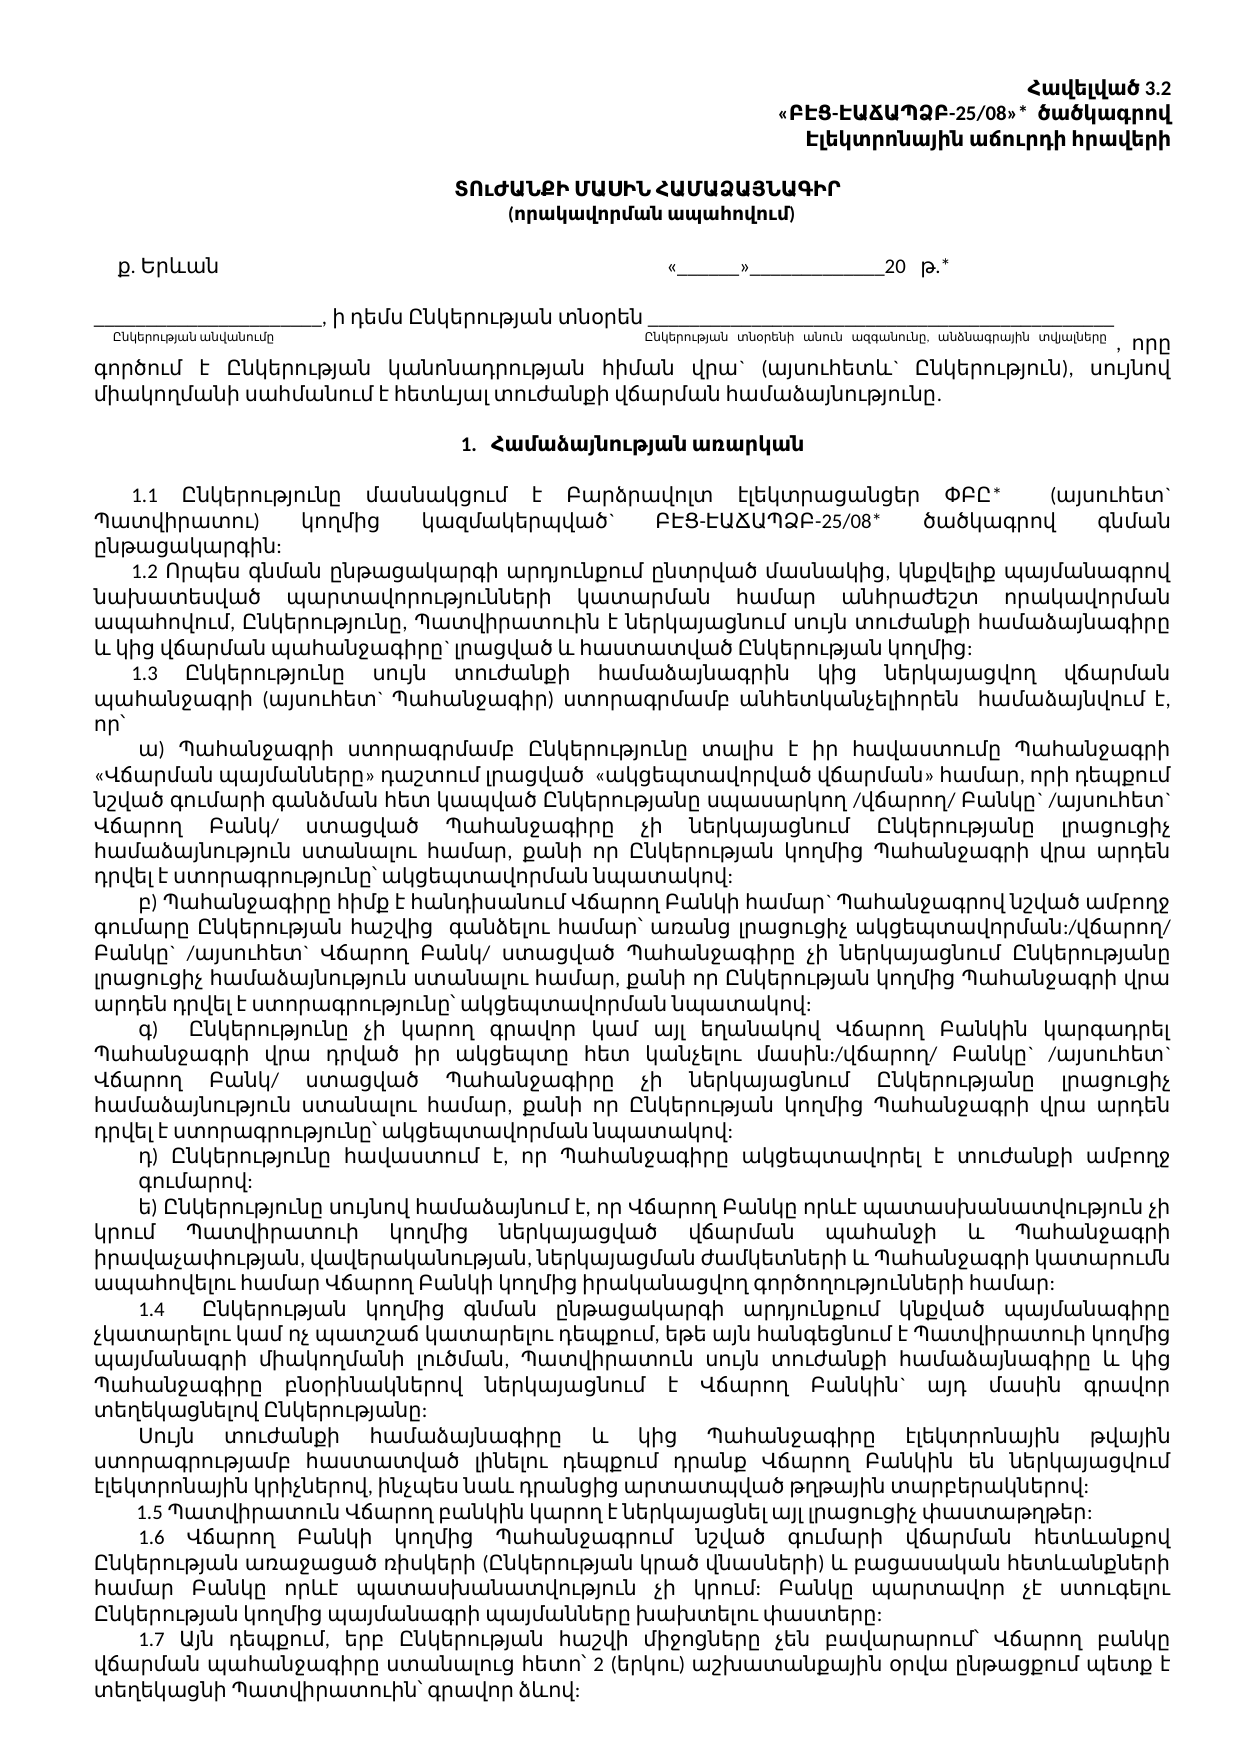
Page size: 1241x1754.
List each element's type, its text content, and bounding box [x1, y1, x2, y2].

text գ) Ընկերությունը չի կարող գրավոր կամ այլ եղանակով Վճարող Բանկին կարգադրել Պահանջագրի վրա դրված իր ակցեպտը հետ կանչելու մասին:/վճարող/ Բանկը` /այսուհետ` Վճարող Բանկ/ ստացված Պահանջագիրը չի ներկայացնում Ընկերությանը լրացուցիչ համաձայնություն ստանալու համար, քանի որ Ընկերության կողմից Պահանջագրի վրա արդեն դրվել է ստորագրությունը՝ ակցեպտավորման նպատակով: [94, 1016, 1171, 1143]
text դ) Ընկերությունը հավաստում է, որ Պահանջագիրը ակցեպտավորել է տուժանքի ամբողջ գումարով: [138, 1143, 1171, 1194]
text 1.6 Վճարող Բանկի կողմից Պահանջագրում նշված գումարի վճարման հետևանքով Ընկերության առաջացած ռիսկերի (Ընկերության կրած վնասների) և բացասական հետևանքների համար Բանկը որևէ պատասխանատվություն չի կրում: Բանկը պարտավոր չէ ստուգելու Ընկերության կողմից պայմանագրի պայմանները խախտելու փաստերը: [94, 1524, 1171, 1626]
text ______________________, ի դեմս Ընկերության տնօրեն _____________________________________________ [94, 304, 1171, 330]
text ք. Երևան «______»_____________20 թ.* [94, 254, 1171, 279]
text «ԲԷՑ-ԷԱՃԱՊՁԲ-25/08»* ծածկագրով [94, 100, 1171, 126]
text 1.1 Ընկերությունը մասնակցում է Բարձրավոլտ էլեկտրացանցեր ՓԲԸ* (այսուհետ` Պատվիրատու) կողմից կազմակերպված` ԲԷՑ-ԷԱՃԱՊՁԲ-25/08* ծածկագրով գնման ընթացակարգին: [94, 482, 1171, 559]
text Ընկերության անվանումը Ընկերության տնօրենի անուն ազգանունը, անձնագրային տվյալները , որը գործում է Ընկերության կանոնադրության հիման վրա` (այսուհետև` Ընկերություն), սույնով միակողմանի սահմանում է հետևյալ տուժանքի վճարման համաձայնությունը. [94, 330, 1171, 406]
text Սույն տուժանքի համաձայնագիրը և կից Պահանջագիրը էլեկտրոնային թվային ստորագրությամբ հաստատված լինելու դեպքում դրանք Վճարող Բանկին են ներկայացվում էլեկտրոնային կրիչներով, ինչպես նաև դրանցից արտատպված թղթային տարբերակներով: [94, 1423, 1171, 1499]
text 1. Համաձայնության առարկան [94, 432, 1171, 457]
text 1.4 Ընկերության կողմից գնման ընթացակարգի արդյունքում կնքված պայմանագիրը չկատարելու կամ ոչ պատշաճ կատարելու դեպքում, եթե այն հանգեցնում է Պատվիրատուի կողմից պայմանագրի միակողմանի լուծման, Պատվիրատուն սույն տուժանքի համաձայնագիրը և կից Պահանջագիրը բնօրինակներով ներկայացնում է Վճարող Բանկին` այդ մասին գրավոր տեղեկացնելով Ընկերությանը: [94, 1296, 1171, 1423]
text Հավելված 3.2 [94, 75, 1171, 100]
text 1.2 Որպես գնման ընթացակարգի արդյունքում ընտրված մասնակից, կնքվելիք պայմանագրով նախատեսված պարտավորությունների կատարման համար անհրաժեշտ որակավորման ապահովում, Ընկերությունը, Պատվիրատուին է ներկայացնում սույն տուժանքի համաձայնագիրը և կից վճարման պահանջագիրը` լրացված և հաստատված Ընկերության կողմից: [94, 559, 1171, 660]
text ա) Պահանջագրի ստորագրմամբ Ընկերությունը տալիս է իր հավաստումը Պահանջագրի «Վճարման պայմանները» դաշտում լրացված «ակցեպտավորված վճարման» համար, որի դեպքում նշված գումարի գանձման հետ կապված Ընկերությանը սպասարկող /վճարող/ Բանկը` /այսուհետ` Վճարող Բանկ/ ստացված Պահանջագիրը չի ներկայացնում Ընկերությանը լրացուցիչ համաձայնություն ստանալու համար, քանի որ Ընկերության կողմից Պահանջագրի վրա արդեն դրվել է ստորագրությունը՝ ակցեպտավորման նպատակով: [94, 737, 1171, 889]
text ՏՈւԺԱՆՔԻ ՄԱՍԻՆ ՀԱՄԱՁԱՅՆԱԳԻՐ [94, 177, 1171, 202]
text բ) Պահանջագիրը հիմք է հանդիսանում Վճարող Բանկի համար` Պահանջագրով նշված ամբողջ գումարը Ընկերության հաշվից գանձելու համար՝ առանց լրացուցիչ ակցեպտավորման:/վճարող/ Բանկը` /այսուհետ` Վճարող Բանկ/ ստացված Պահանջագիրը չի ներկայացնում Ընկերությանը լրացուցիչ համաձայնություն ստանալու համար, քանի որ Ընկերության կողմից Պահանջագրի վրա արդեն դրվել է ստորագրությունը՝ ակցեպտավորման նպատակով: [94, 889, 1171, 1016]
text 1.5 Պատվիրատուն Վճարող բանկին կարող է ներկայացնել այլ լրացուցիչ փաստաթղթեր: [94, 1499, 1171, 1524]
text 1.7 Այն դեպքում, երբ Ընկերության հաշվի միջոցները չեն բավարարում՝ Վճարող բանկը վճարման պահանջագիրը ստանալուց հետո՝ 2 (երկու) աշխատանքային օրվա ընթացքում պետք է տեղեկացնի Պատվիրատուին՝ գրավոր ձևով: [94, 1626, 1171, 1702]
text ե) Ընկերությունը սույնով համաձայնում է, որ Վճարող Բանկը որևէ պատասխանատվություն չի կրում Պատվիրատուի կողմից ներկայացված վճարման պահանջի և Պահանջագրի իրավաչափության, վավերականության, ներկայացման ժամկետների և Պահանջագրի կատարումն ապահովելու համար Վճարող Բանկի կողմից իրականացվող գործողությունների համար: [94, 1194, 1171, 1296]
text Էլեկտրոնային աճուրդի հրավերի [94, 126, 1171, 151]
text 1.3 Ընկերությունը սույն տուժանքի համաձայնագրին կից ներկայացվող վճարման պահանջագրի (այսուհետ` Պահանջագիր) ստորագրմամբ անհետկանչելիորեն համաձայնվում է, որ՝ [94, 660, 1171, 737]
text (որակավորման ապահովում) [94, 202, 1171, 225]
